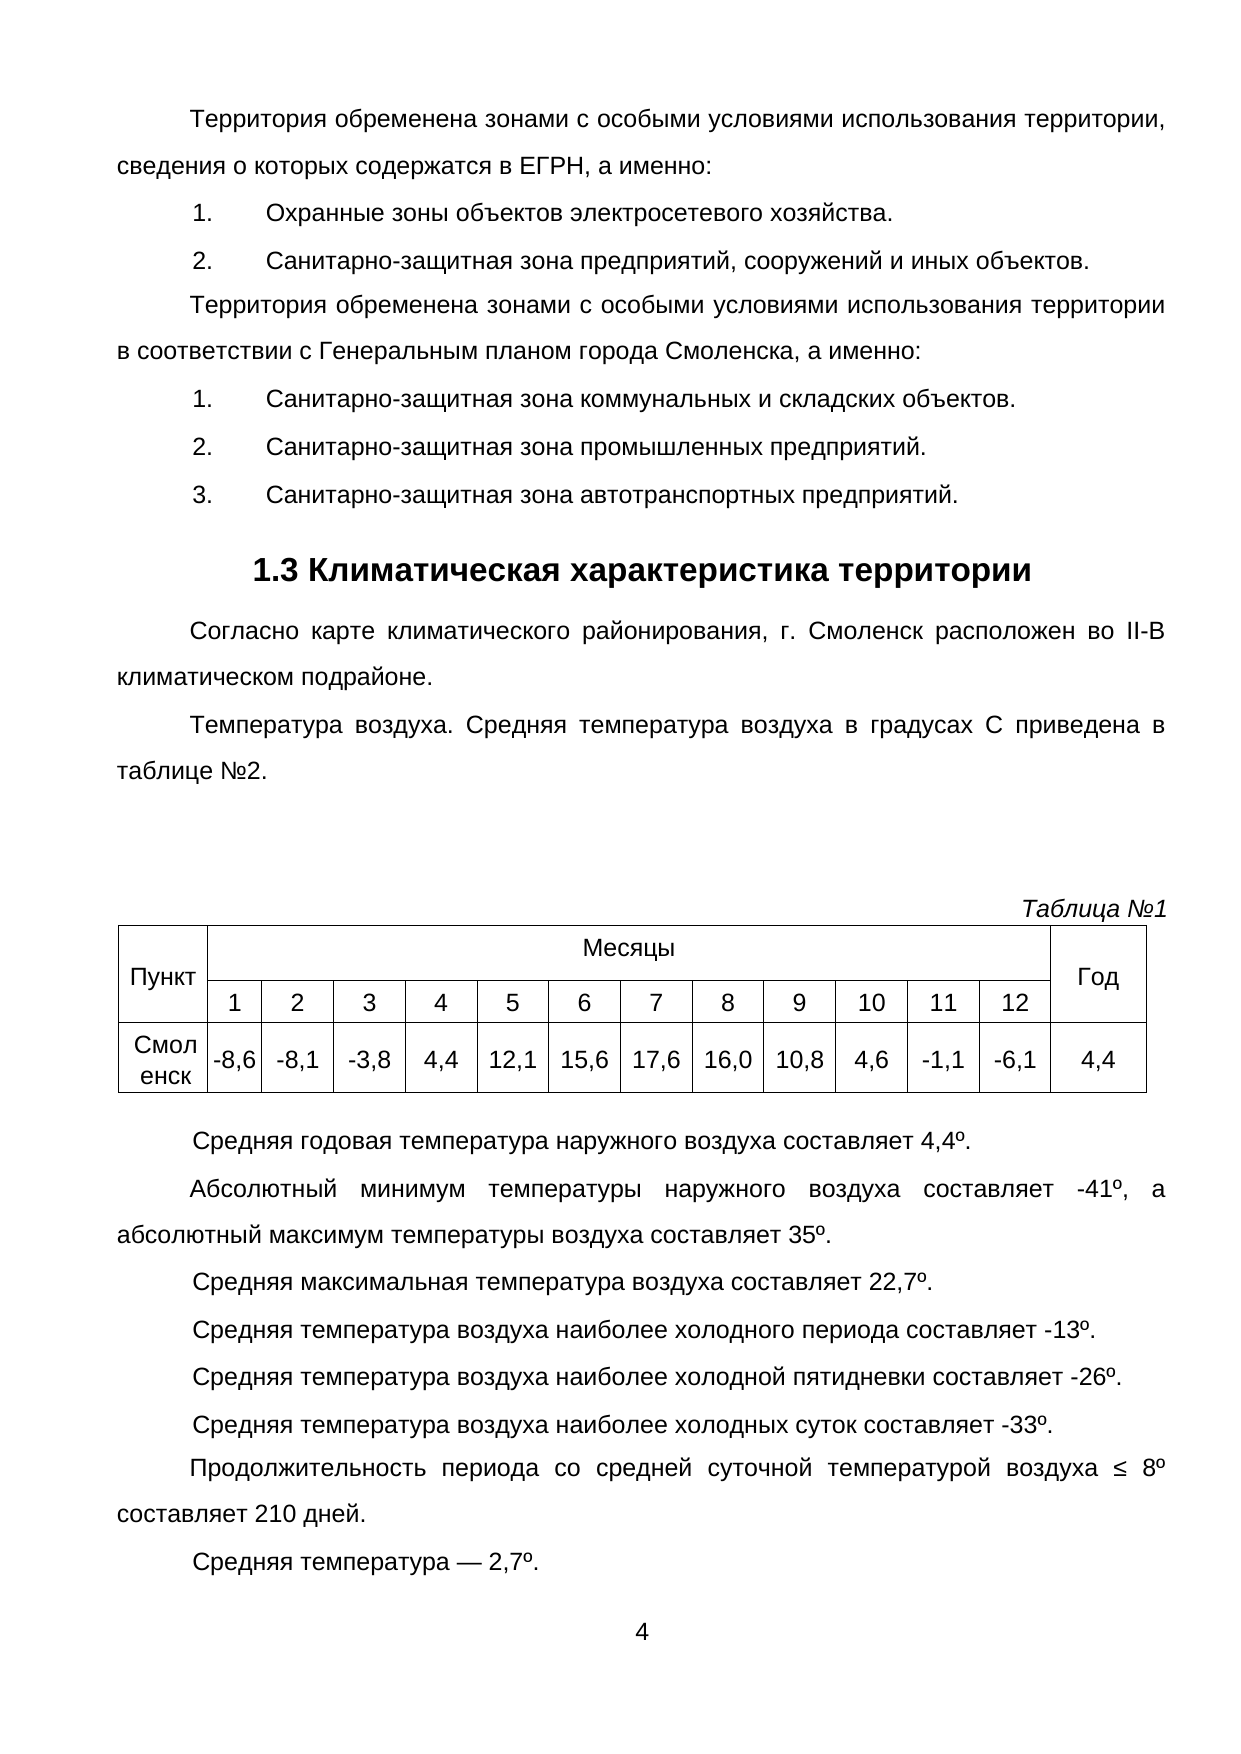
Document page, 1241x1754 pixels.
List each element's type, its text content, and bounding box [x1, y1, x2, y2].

table_header Год [1051, 926, 1146, 1022]
table_header Месяцы [477, 926, 836, 980]
table_header [836, 926, 907, 980]
table_cell 15,6 [549, 1023, 620, 1092]
text Согласно карте климатического районирования, г. Смоленск расположен во II-В климатическом подрайоне. [117, 616, 1167, 691]
table_header Пункт [119, 926, 207, 1022]
table_cell -1,1 [908, 1023, 979, 1092]
subtitle 1.3 Климатическая характеристика территории [121, 550, 1164, 588]
table_cell 6 [549, 981, 620, 1022]
text Территория обременена зонами с особыми условиями использования территории в соответствии с Генеральным планом города Смоленска, а именно: [117, 290, 1167, 365]
table_cell 4,4 [406, 1023, 477, 1092]
text Температура воздуха. Средняя температура воздуха в градусах С приведена в таблице №2. [117, 710, 1167, 785]
table_cell 12,1 [478, 1023, 548, 1092]
table_cell 1 [208, 981, 261, 1022]
list Охранные зоны объектов электросетевого хозяйства. [192, 198, 1167, 227]
table_header [208, 926, 333, 980]
table_cell 17,6 [621, 1023, 692, 1092]
text Продолжительность периода со средней суточной температурой воздуха ≤ 8º составляет 210 дней. [117, 1453, 1167, 1528]
table_cell -8,6 [208, 1023, 261, 1092]
text Средняя температура — 2,7º. [192, 1546, 1167, 1575]
table_cell 4,6 [836, 1023, 907, 1092]
table_header [907, 926, 979, 980]
table_cell 2 [262, 981, 333, 1022]
table_cell 16,0 [693, 1023, 763, 1092]
list Санитарно-защитная зона коммунальных и складских объектов. [192, 383, 1167, 412]
table_cell -3,8 [334, 1023, 405, 1092]
table_cell 4,4 [1051, 1023, 1146, 1092]
text Таблица №1 [103, 894, 1168, 922]
text Средняя годовая температура наружного воздуха составляет 4,4º. [192, 1126, 1167, 1155]
table_header [979, 926, 1050, 980]
table_cell -6,1 [980, 1023, 1050, 1092]
table_header [405, 926, 477, 980]
table_cell 4 [406, 981, 477, 1022]
text Территория обременена зонами с особыми условиями использования территории, сведения о которых содержатся в ЕГРН, а именно: [117, 104, 1167, 179]
table_cell 8 [693, 981, 763, 1022]
table_header [334, 926, 405, 980]
table_cell 10,8 [764, 1023, 835, 1092]
list Санитарно-защитная зона предприятий, сооружений и иных объектов. [192, 246, 1167, 275]
text Средняя температура воздуха наиболее холодной пятидневки составляет -26º. [192, 1362, 1167, 1391]
table_cell -8,1 [262, 1023, 333, 1092]
text Средняя максимальная температура воздуха составляет 22,7º. [192, 1267, 1167, 1296]
list Санитарно-защитная зона промышленных предприятий. [192, 432, 1167, 460]
text Абсолютный минимум температуры наружного воздуха составляет -41º, а абсолютный максимум температуры воздуха составляет 35º. [117, 1173, 1167, 1248]
table_cell 3 [334, 981, 405, 1022]
text Средняя температура воздуха наиболее холодного периода составляет -13º. [192, 1315, 1167, 1343]
table_cell Смол енск [119, 1023, 207, 1092]
list Санитарно-защитная зона автотранспортных предприятий. [192, 479, 1167, 508]
table_cell 10 [836, 981, 907, 1022]
table_cell 11 [908, 981, 979, 1022]
table_cell 7 [621, 981, 692, 1022]
text Средняя температура воздуха наиболее холодных суток составляет -33º. [192, 1410, 1167, 1438]
table_cell 12 [980, 981, 1050, 1022]
table_cell 9 [764, 981, 835, 1022]
table_cell 5 [478, 981, 548, 1022]
